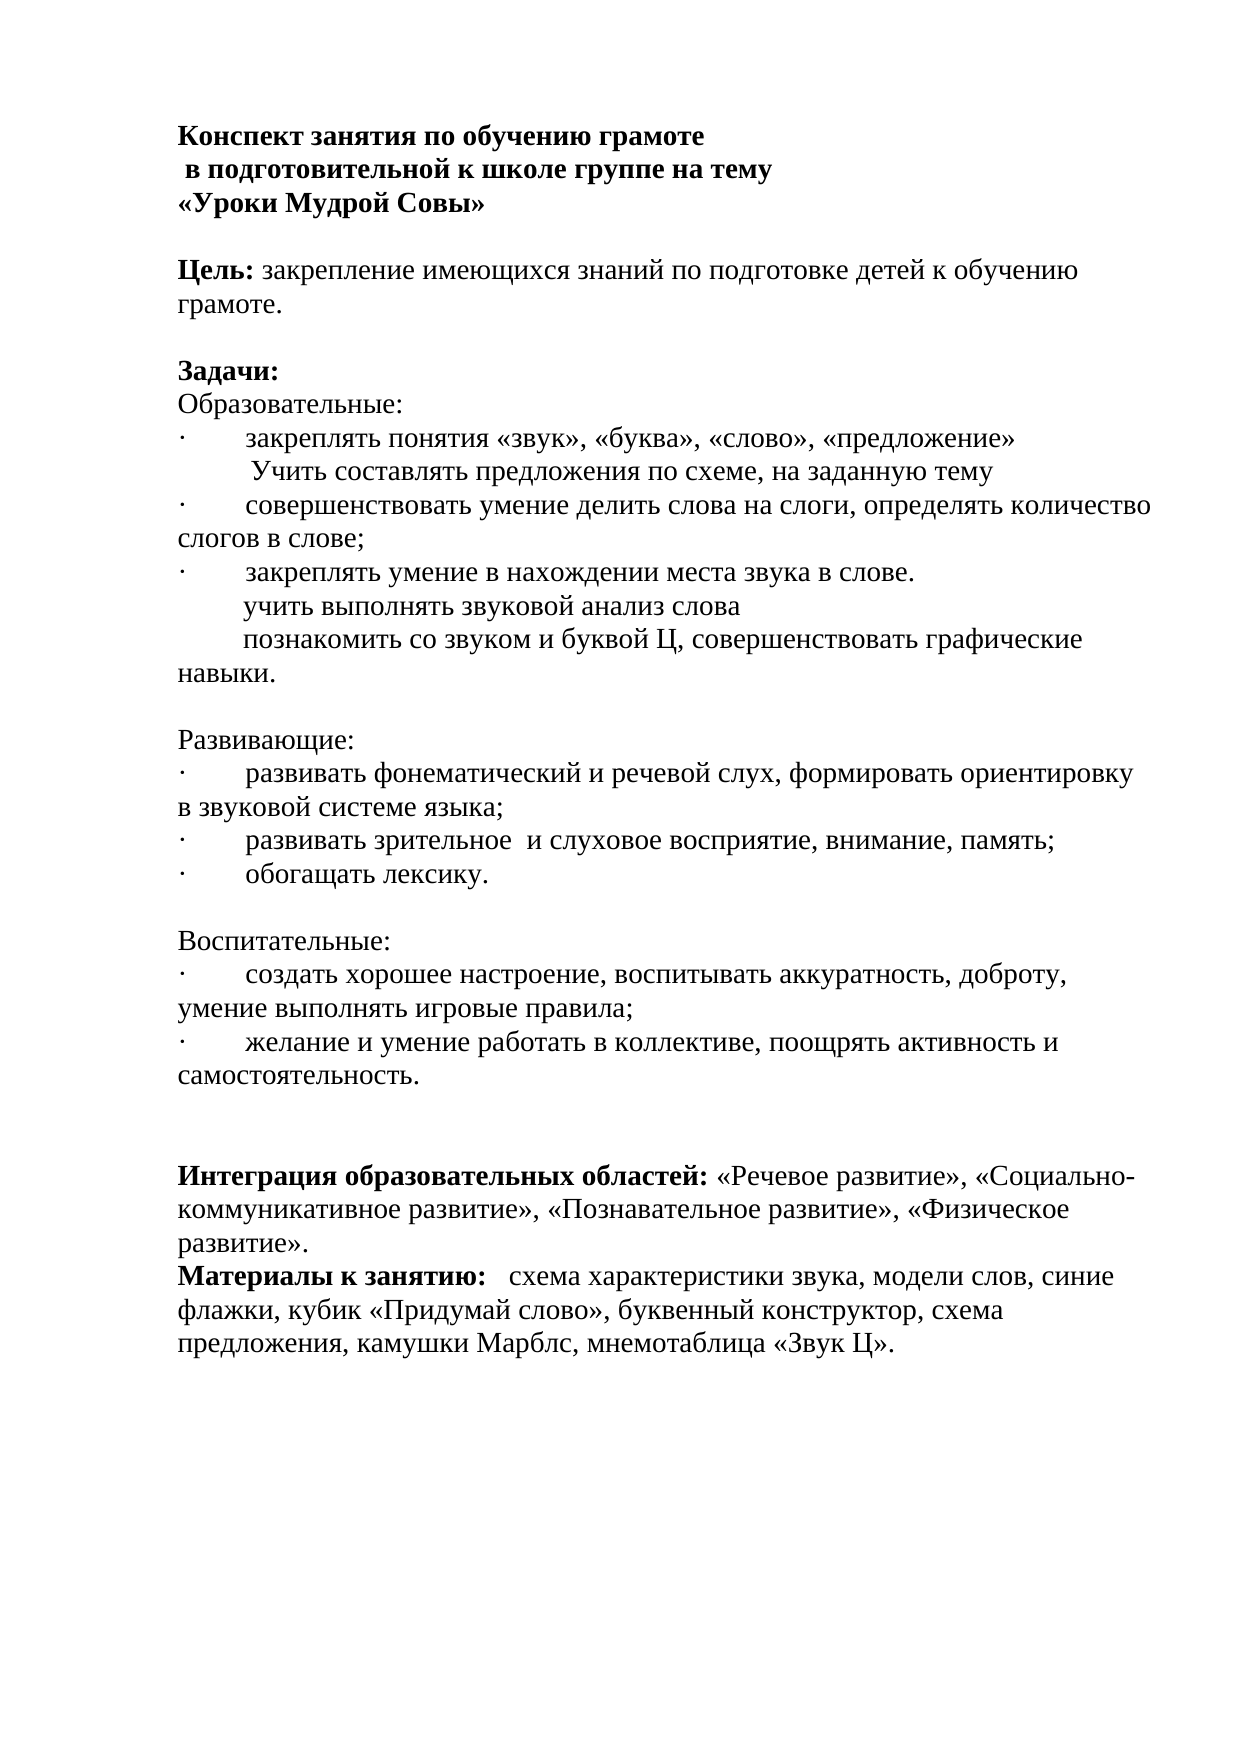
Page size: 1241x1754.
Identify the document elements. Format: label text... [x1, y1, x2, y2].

text · закреплять умение в нахождении места звука в слове. [177, 554, 1152, 588]
text Образовательные: [177, 386, 1152, 420]
text Учить составлять предложения по схеме, на заданную тему [177, 453, 1152, 487]
text Цель: закрепление имеющихся знаний по подготовке детей к обучению грамоте. [177, 252, 1152, 319]
text · закреплять понятия «звук», «буква», «слово», «предложение» [177, 420, 1152, 453]
text · совершенствовать умение делить слова на слоги, определять количество слогов в слове; [177, 487, 1152, 554]
text · обогащать лексику. [177, 856, 1152, 889]
text · создать хорошее настроение, воспитывать аккуратность, доброту, умение выполнять игровые правила; [177, 957, 1152, 1024]
text познакомить со звуком и буквой Ц, совершенствовать графические навыки. [177, 621, 1152, 688]
text Конспект занятия по обучению грамоте [177, 118, 1152, 152]
text Развивающие: [177, 722, 1152, 755]
text · желание и умение работать в коллективе, поощрять активность и самостоятельность. [177, 1024, 1152, 1091]
text Материалы к занятию: схема характеристики звука, модели слов, синие флажки, кубик «Придумай слово», буквенный конструктор, схема предложения, камушки Марблс, мнемотаблица «Звук Ц». [177, 1258, 1152, 1359]
text · развивать зрительное и слуховое восприятие, внимание, память; [177, 822, 1152, 856]
text Воспитательные: [177, 923, 1152, 957]
text Интеграция образовательных областей: «Речевое развитие», «Социально-коммуникативное развитие», «Познавательное развитие», «Физическое развитие». [177, 1158, 1152, 1258]
text учить выполнять звуковой анализ слова [177, 588, 1152, 621]
text Задачи: [177, 353, 1152, 386]
text «Уроки Мудрой Совы» [177, 185, 1152, 219]
text · развивать фонематический и речевой слух, формировать ориентировку в звуковой системе языка; [177, 755, 1152, 822]
text в подготовительной к школе группе на тему [177, 152, 1152, 185]
